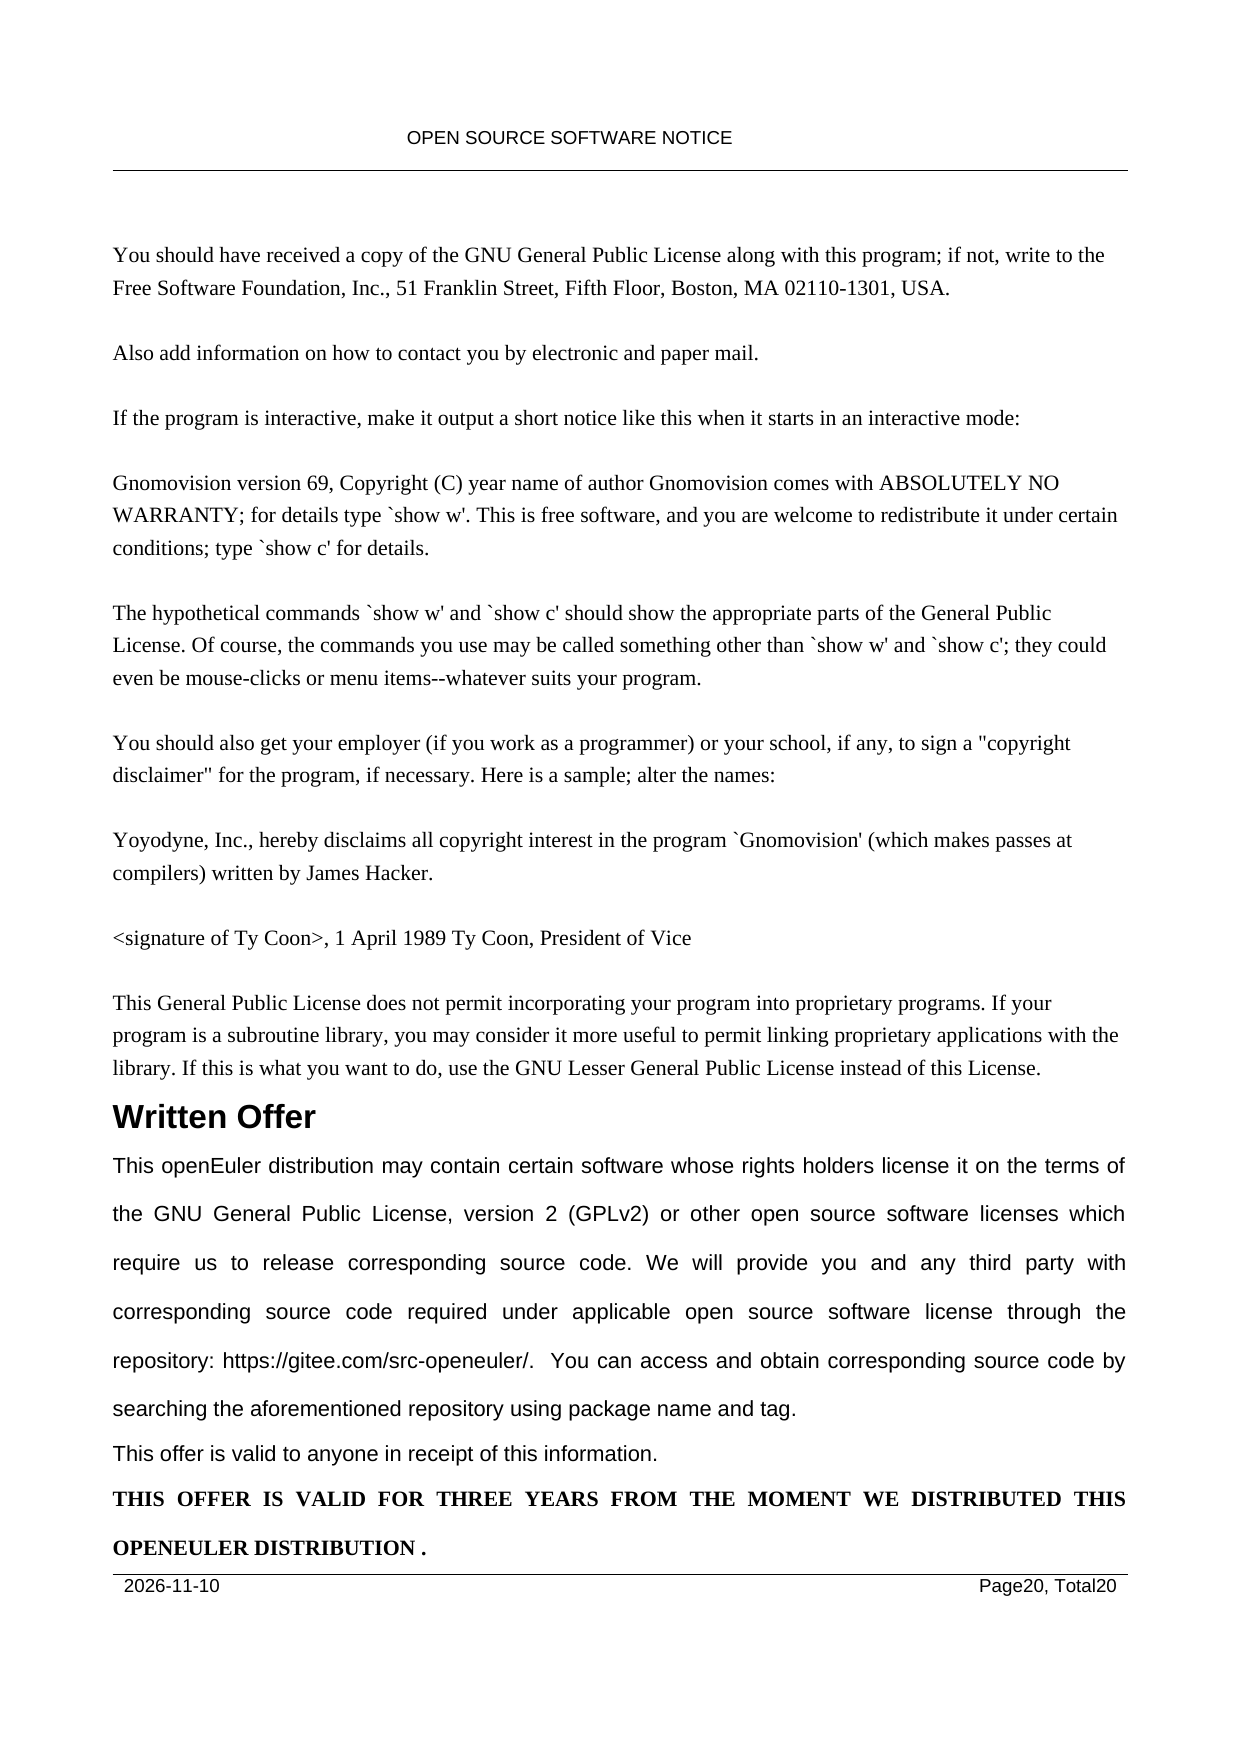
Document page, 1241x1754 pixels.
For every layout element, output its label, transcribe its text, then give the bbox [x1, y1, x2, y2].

text Written Offer [112, 1084, 1128, 1149]
text This openEuler distribution may contain certain software whose rights holders license it on the terms of the GNU General Public License, version 2 (GPLv2) or other open source software licenses which require us to release corresponding source code. We will provide you and any third party with corresponding source code required under applicable open source software license through the repository: https://gitee.com/src-openeuler/. You can access and obtain corresponding source code by searching the aforementioned repository using package name and tag. [112, 1149, 1128, 1425]
text This offer is valid to anyone in receipt of this information. [112, 1438, 1128, 1470]
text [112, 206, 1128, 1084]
text THIS OFFER IS VALID FOR THREE YEARS FROM THE MOMENT WE DISTRIBUTED THIS OPENEULER DISTRIBUTION . [112, 1483, 1128, 1564]
